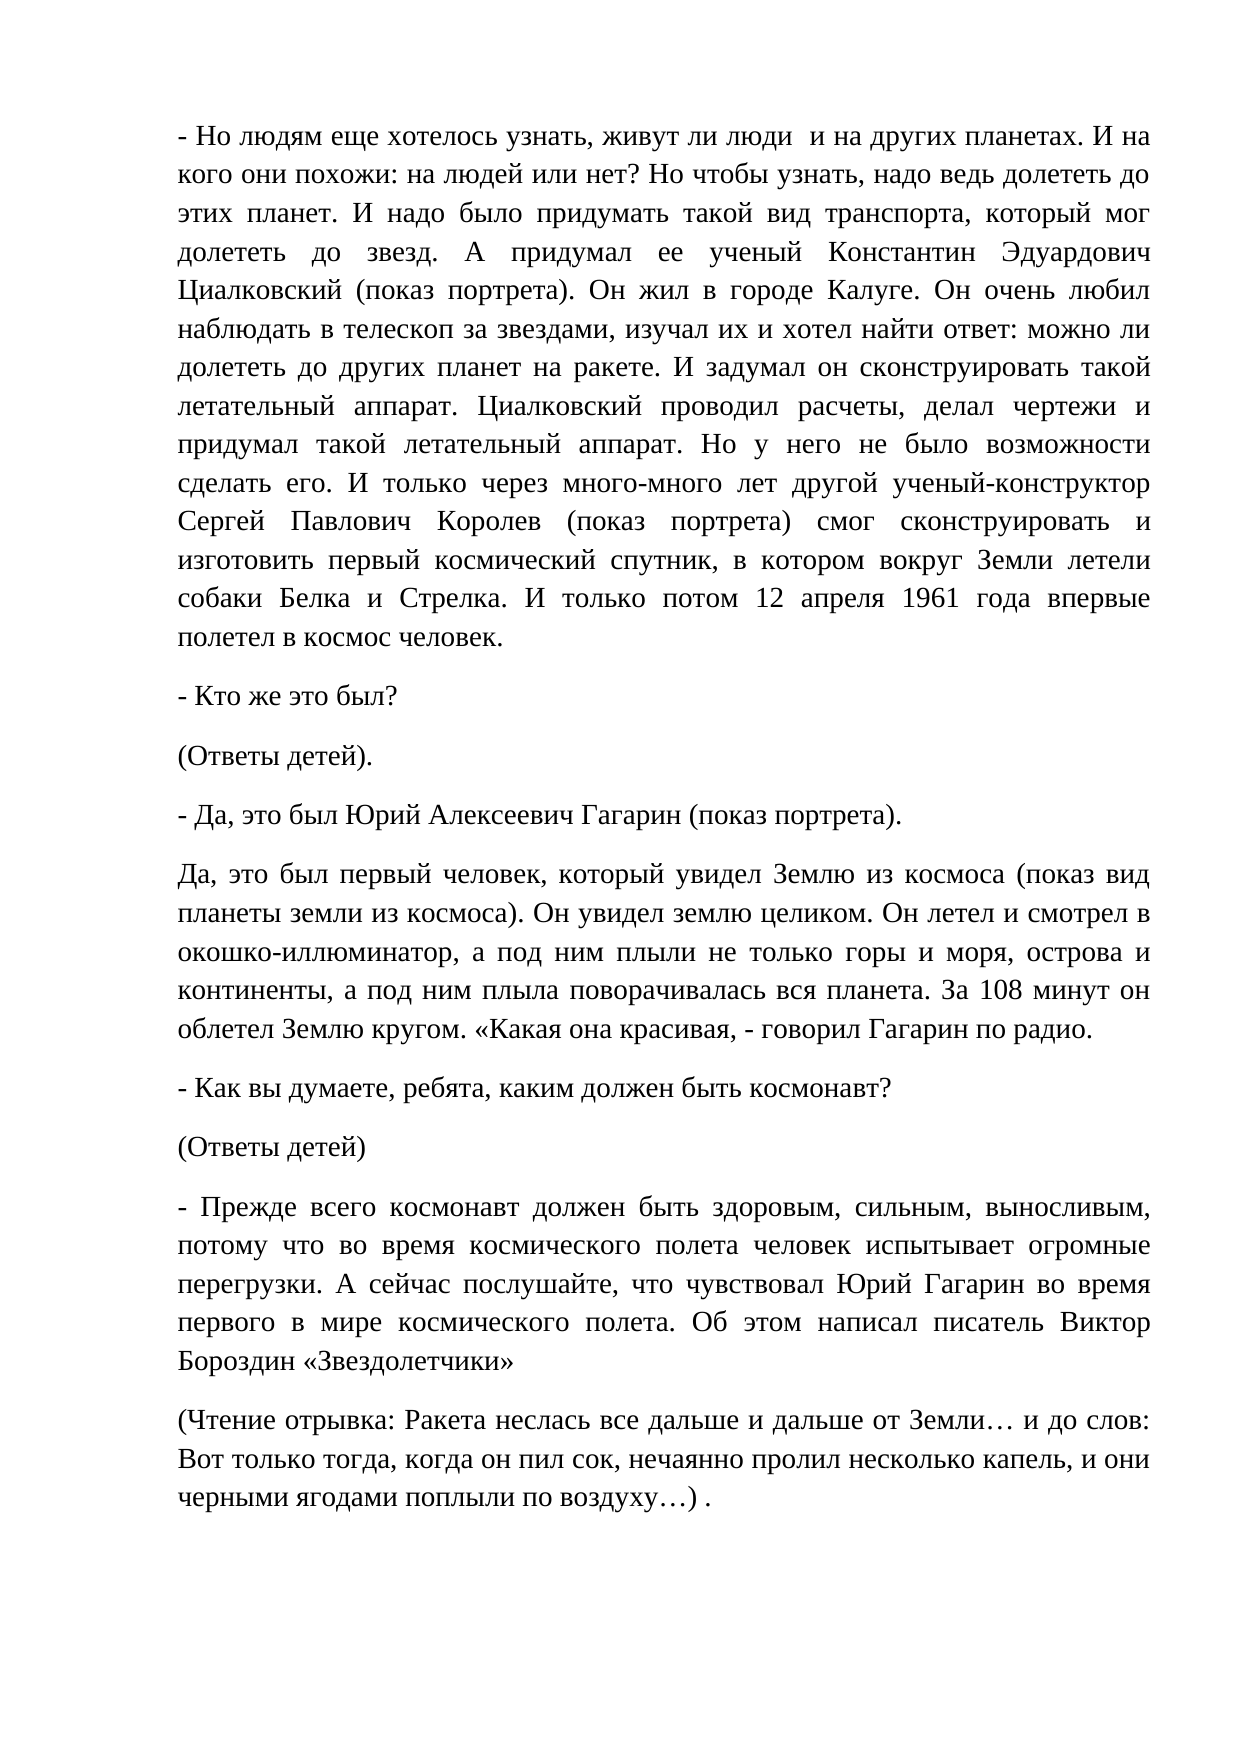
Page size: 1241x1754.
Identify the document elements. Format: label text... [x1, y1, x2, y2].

text - Прежде всего космонавт должен быть здоровым, сильным, выносливым, потому что во время космического полета человек испытывает огромные перегрузки. А сейчас послушайте, что чувствовал Юрий Гагарин во время первого в мире космического полета. Об этом написал писатель Виктор Бороздин «Звездолетчики» [177, 1189, 1152, 1377]
text - Как вы думаете, ребята, каким должен быть космонавт? [177, 1070, 1152, 1104]
text (Чтение отрывка: Ракета неслась все дальше и дальше от Земли… и до слов: Вот только тогда, когда он пил сок, нечаянно пролил несколько капель, и они черными ягодами поплыли по воздуху…) . [177, 1402, 1152, 1513]
text (Ответы детей). [177, 738, 1152, 771]
text - Но людям еще хотелось узнать, живут ли люди и на других планетах. И на кого они похожи: на людей или нет? Но чтобы узнать, надо ведь долететь до этих планет. И надо было придумать такой вид транспорта, который мог долететь до звезд. А придумал ее ученый Константин Эдуардович Циалковский (показ портрета). Он жил в городе Калуге. Он очень любил наблюдать в телескоп за звездами, изучал их и хотел найти ответ: можно ли долететь до других планет на ракете. И задумал он сконструировать такой летательный аппарат. Циалковский проводил расчеты, делал чертежи и придумал такой летательный аппарат. Но у него не было возможности сделать его. И только через много-много лет другой ученый-конструктор Сергей Павлович Королев (показ портрета) смог сконструировать и изготовить первый космический спутник, в котором вокруг Земли летели собаки Белка и Стрелка. И только потом 12 апреля 1961 года впервые полетел в космос человек. [177, 118, 1152, 653]
text - Кто же это был? [177, 678, 1152, 712]
text Да, это был первый человек, который увидел Землю из космоса (показ вид планеты земли из космоса). Он увидел землю целиком. Он летел и смотрел в окошко-иллюминатор, а под ним плыли не только горы и моря, острова и континенты, а под ним плыла поворачивалась вся планета. За 108 минут он облетел Землю кругом. «Какая она красивая, - говорил Гагарин по радио. [177, 857, 1152, 1044]
text - Да, это был Юрий Алексеевич Гагарин (показ портрета). [177, 797, 1152, 831]
text (Ответы детей) [177, 1129, 1152, 1163]
